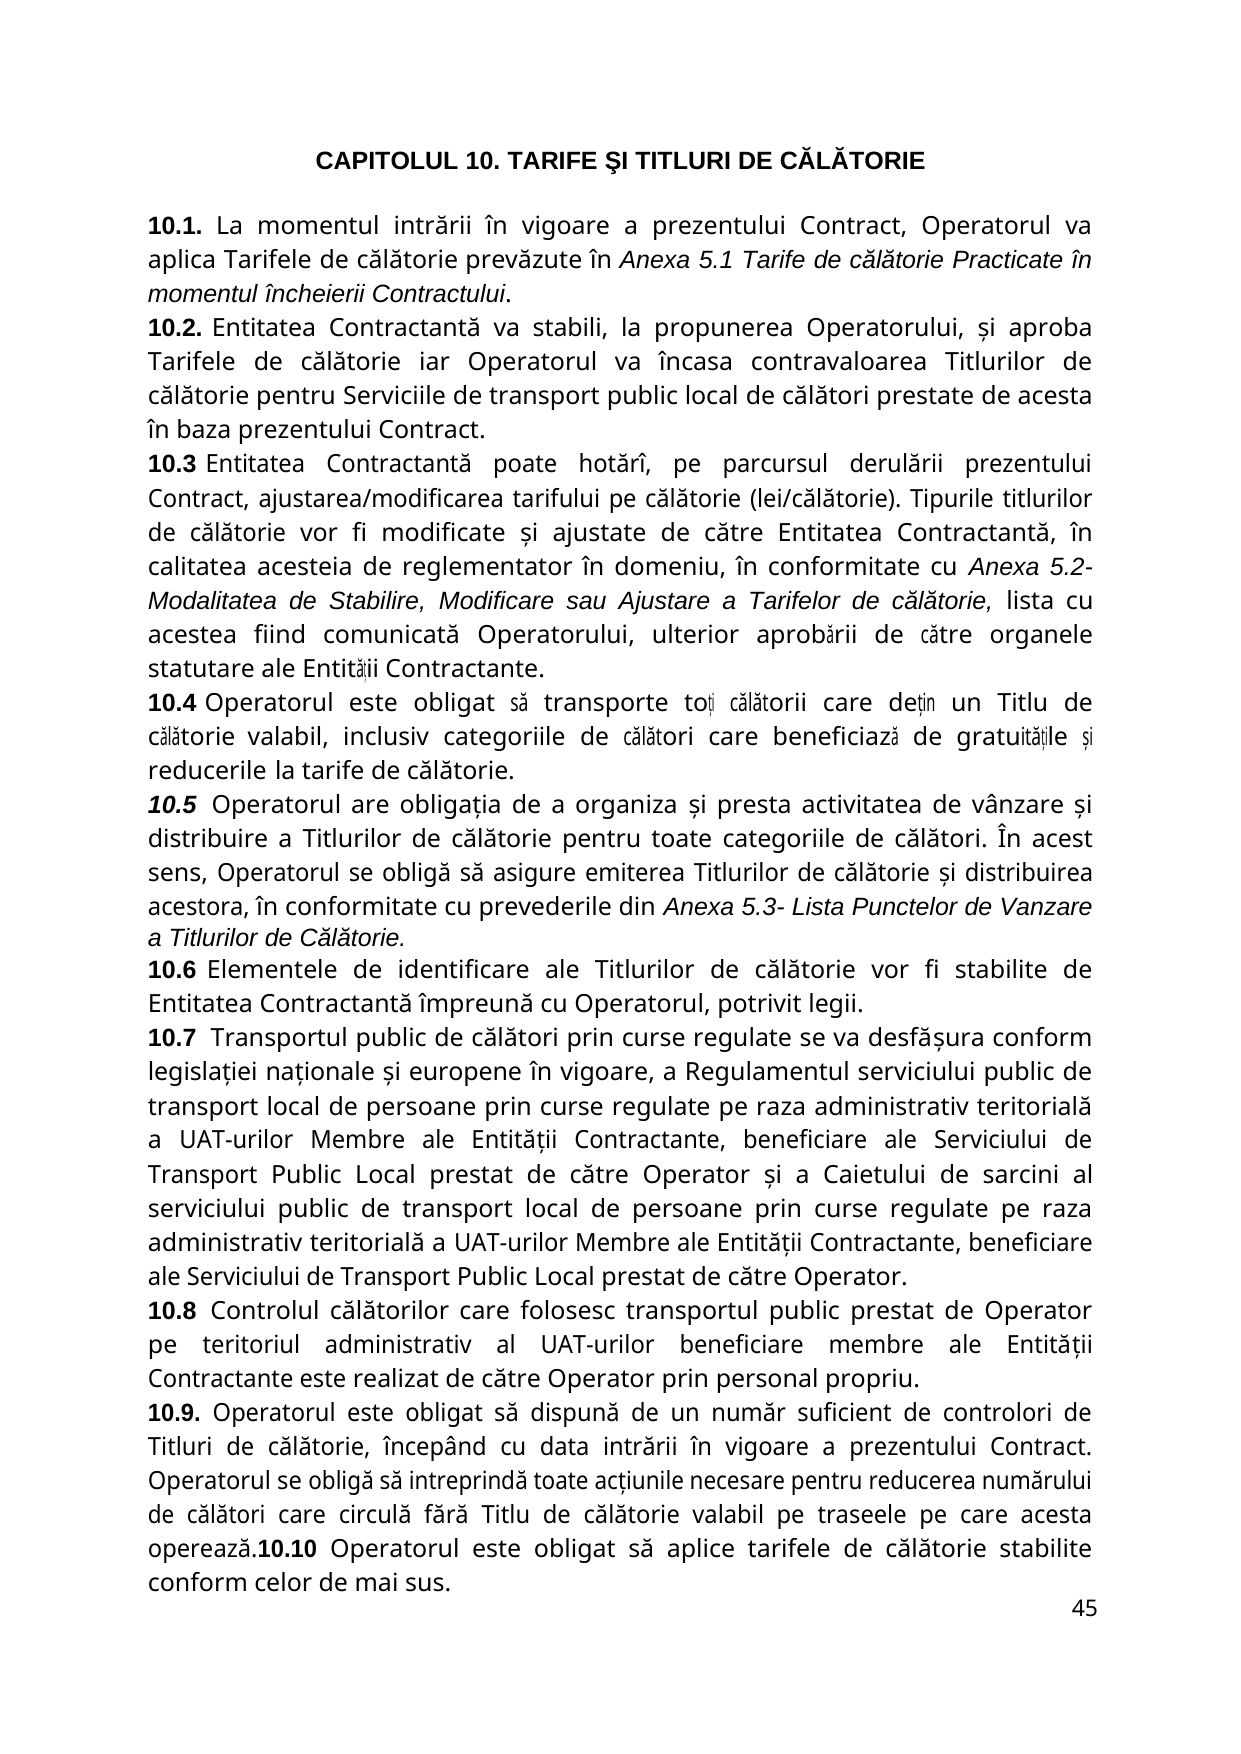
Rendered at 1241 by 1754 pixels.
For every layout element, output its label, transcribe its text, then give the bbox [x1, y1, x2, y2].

text 10.9. Operatorul este obligat să dispună de un număr suficient de controlori de Titluri de călătorie, începând cu data intrării în vigoare a prezentului Contract. Operatorul se obligă să intreprindă toate acţiunile necesare pentru reducerea numărului de călători care circulă fără Titlu de călătorie valabil pe traseele pe care acesta operează.10.10 Operatorul este obligat să aplice tarifele de călătorie stabilite conform celor de mai sus. [148, 1395, 1093, 1599]
list Controlul călătorilor care folosesc transportul public prestat de Operator pe teritoriul administrativ al UAT-urilor beneficiare membre ale Entității Contractante este realizat de către Operator prin personal propriu. [148, 1293, 1093, 1395]
list Elementele de identificare ale Titlurilor de călătorie vor fi stabilite de Entitatea Contractantă împreună cu Operatorul, potrivit legii. [148, 952, 1093, 1020]
list Operatorul are obligaţia de a organiza şi presta activitatea de vânzare și distribuire a Titlurilor de călătorie pentru toate categoriile de călători. În acest sens, Operatorul se obligă să asigure emiterea Titlurilor de călătorie şi distribuirea acestora, în conformitate cu prevederile din Anexa 5.3- Lista Punctelor de Vanzare a Titlurilor de Călătorie. [148, 787, 1093, 952]
list Transportul public de călători prin curse regulate se va desfăşura conform legislaţiei naționale și europene în vigoare, a Regulamentul serviciului public de transport local de persoane prin curse regulate pe raza administrativ teritorială a UAT-urilor Membre ale Entității Contractante, beneficiare ale Serviciului de Transport Public Local prestat de către Operator și a Caietului de sarcini al serviciului public de transport local de persoane prin curse regulate pe raza administrativ teritorială a UAT-urilor Membre ale Entității Contractante, beneficiare ale Serviciului de Transport Public Local prestat de către Operator. [148, 1020, 1093, 1292]
list Entitatea Contractantă va stabili, la propunerea Operatorului, și aproba Tarifele de călătorie iar Operatorul va încasa contravaloarea Titlurilor de călătorie pentru Serviciile de transport public local de călători prestate de acesta în baza prezentului Contract. [148, 310, 1093, 446]
list Operatorul este obligat să transporte toți călătorii care dețin un Titlu de călătorie valabil, inclusiv categoriile de călători care beneficiază de gratuitățile și reducerile la tarife de călătorie. [148, 685, 1093, 787]
subtitle CAPITOLUL 10. TARIFE ŞI TITLURI DE CĂLĂTORIE [151, 146, 1090, 174]
list Entitatea Contractantă poate hotărî, pe parcursul derulării prezentului Contract, ajustarea/modificarea tarifului pe călătorie (lei/călătorie). Tipurile titlurilor de călătorie vor fi modificate și ajustate de către Entitatea Contractantă, în calitatea acesteia de reglementator în domeniu, în conformitate cu Anexa 5.2- Modalitatea de Stabilire, Modificare sau Ajustare a Tarifelor de călătorie, lista cu acestea fiind comunicată Operatorului, ulterior aprobării de către organele statutare ale Entității Contractante. [148, 446, 1093, 684]
list La momentul intrării în vigoare a prezentului Contract, Operatorul va aplica Tarifele de călătorie prevăzute în Anexa 5.1 Tarife de călătorie Practicate în momentul încheierii Contractului. [148, 208, 1093, 310]
